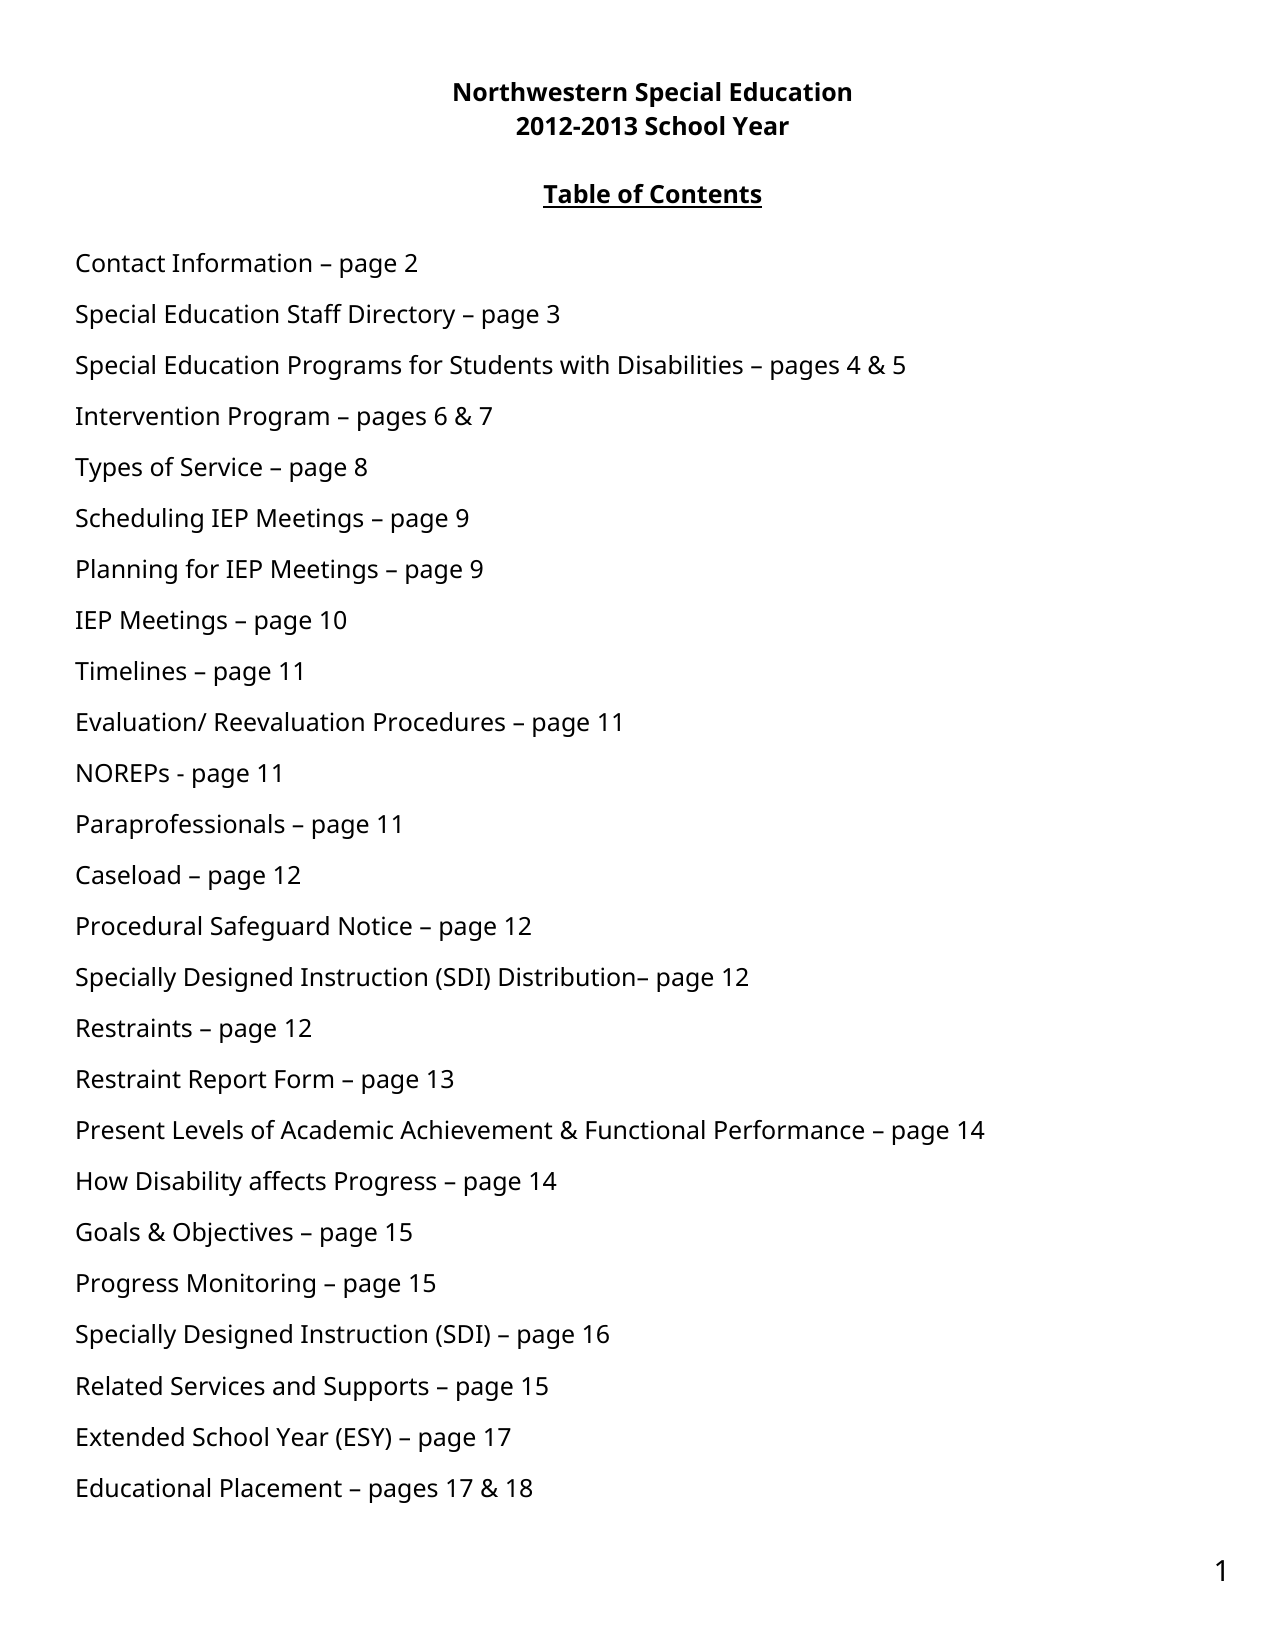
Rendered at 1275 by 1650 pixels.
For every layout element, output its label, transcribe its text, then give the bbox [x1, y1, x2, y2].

text Special Education Programs for Students with Disabilities – pages 4 & 5 [75, 347, 1230, 381]
text Restraints – page 12 [75, 1011, 1230, 1045]
text Specially Designed Instruction (SDI) Distribution– page 12 [75, 960, 1230, 994]
text Caseload – page 12 [75, 858, 1230, 892]
text Intervention Program – pages 6 & 7 [75, 398, 1230, 432]
text 2012-2013 School Year [75, 109, 1230, 143]
text Evaluation/ Reevaluation Procedures – page 11 [75, 705, 1230, 739]
text Paraprofessionals – page 11 [75, 807, 1230, 841]
text IEP Meetings – page 10 [75, 603, 1230, 637]
text Specially Designed Instruction (SDI) – page 16 [75, 1317, 1230, 1351]
text Related Services and Supports – page 15 [75, 1368, 1230, 1402]
text Restraint Report Form – page 13 [75, 1062, 1230, 1096]
text Procedural Safeguard Notice – page 12 [75, 909, 1230, 943]
text Extended School Year (ESY) – page 17 [75, 1419, 1230, 1453]
text Present Levels of Academic Achievement & Functional Performance – page 14 [75, 1113, 1230, 1147]
text Contact Information – page 2 [75, 245, 1230, 279]
text Types of Service – page 8 [75, 449, 1230, 483]
text Northwestern Special Education [75, 75, 1230, 109]
text Timelines – page 11 [75, 654, 1230, 688]
text NOREPs - page 11 [75, 756, 1230, 790]
text Table of Contents [75, 177, 1230, 211]
text How Disability affects Progress – page 14 [75, 1164, 1230, 1198]
text Goals & Objectives – page 15 [75, 1215, 1230, 1249]
text Scheduling IEP Meetings – page 9 [75, 501, 1230, 534]
text Educational Placement – pages 17 & 18 [75, 1470, 1230, 1504]
text Progress Monitoring – page 15 [75, 1266, 1230, 1300]
text Planning for IEP Meetings – page 9 [75, 552, 1230, 586]
text Special Education Staff Directory – page 3 [75, 296, 1230, 330]
